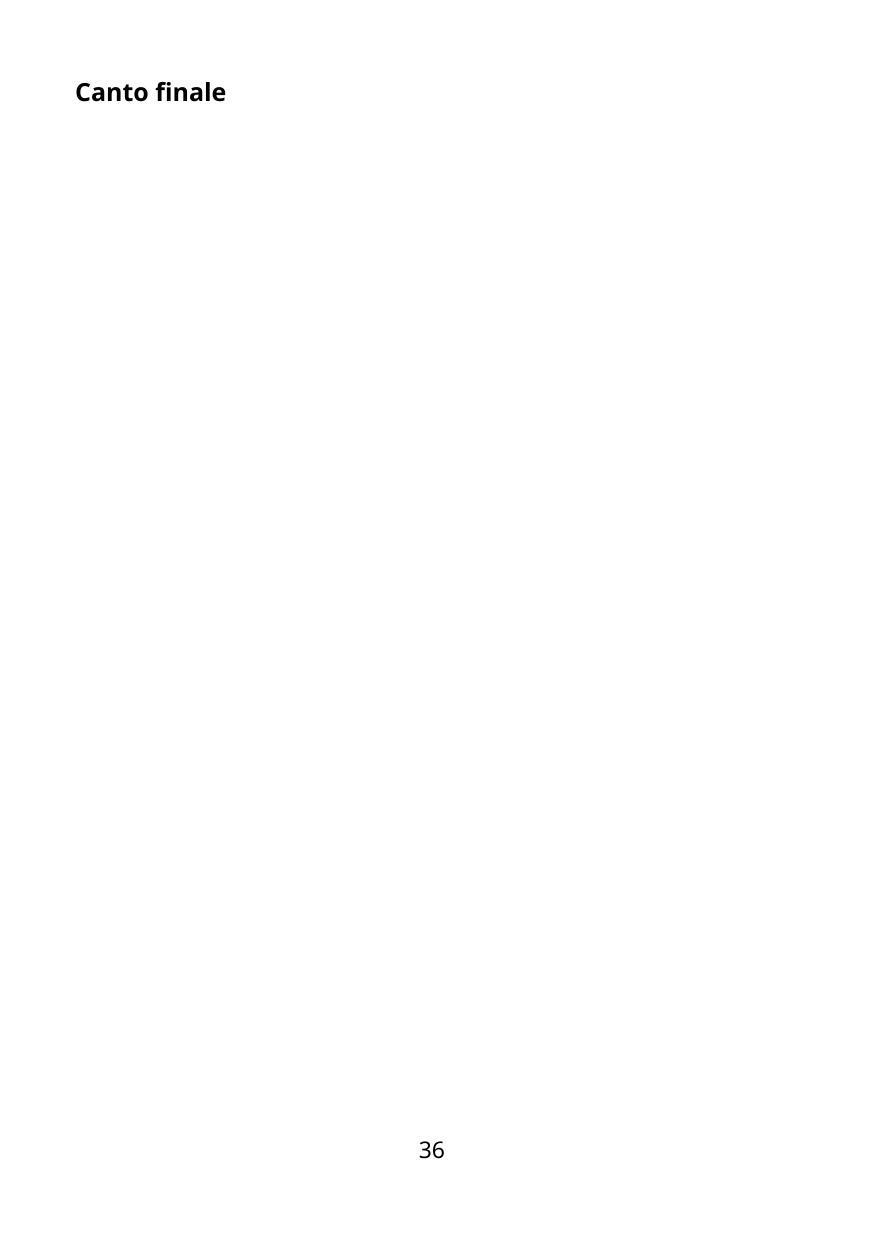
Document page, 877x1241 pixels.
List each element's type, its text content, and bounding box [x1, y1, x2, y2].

text Canto finale [75, 75, 788, 109]
